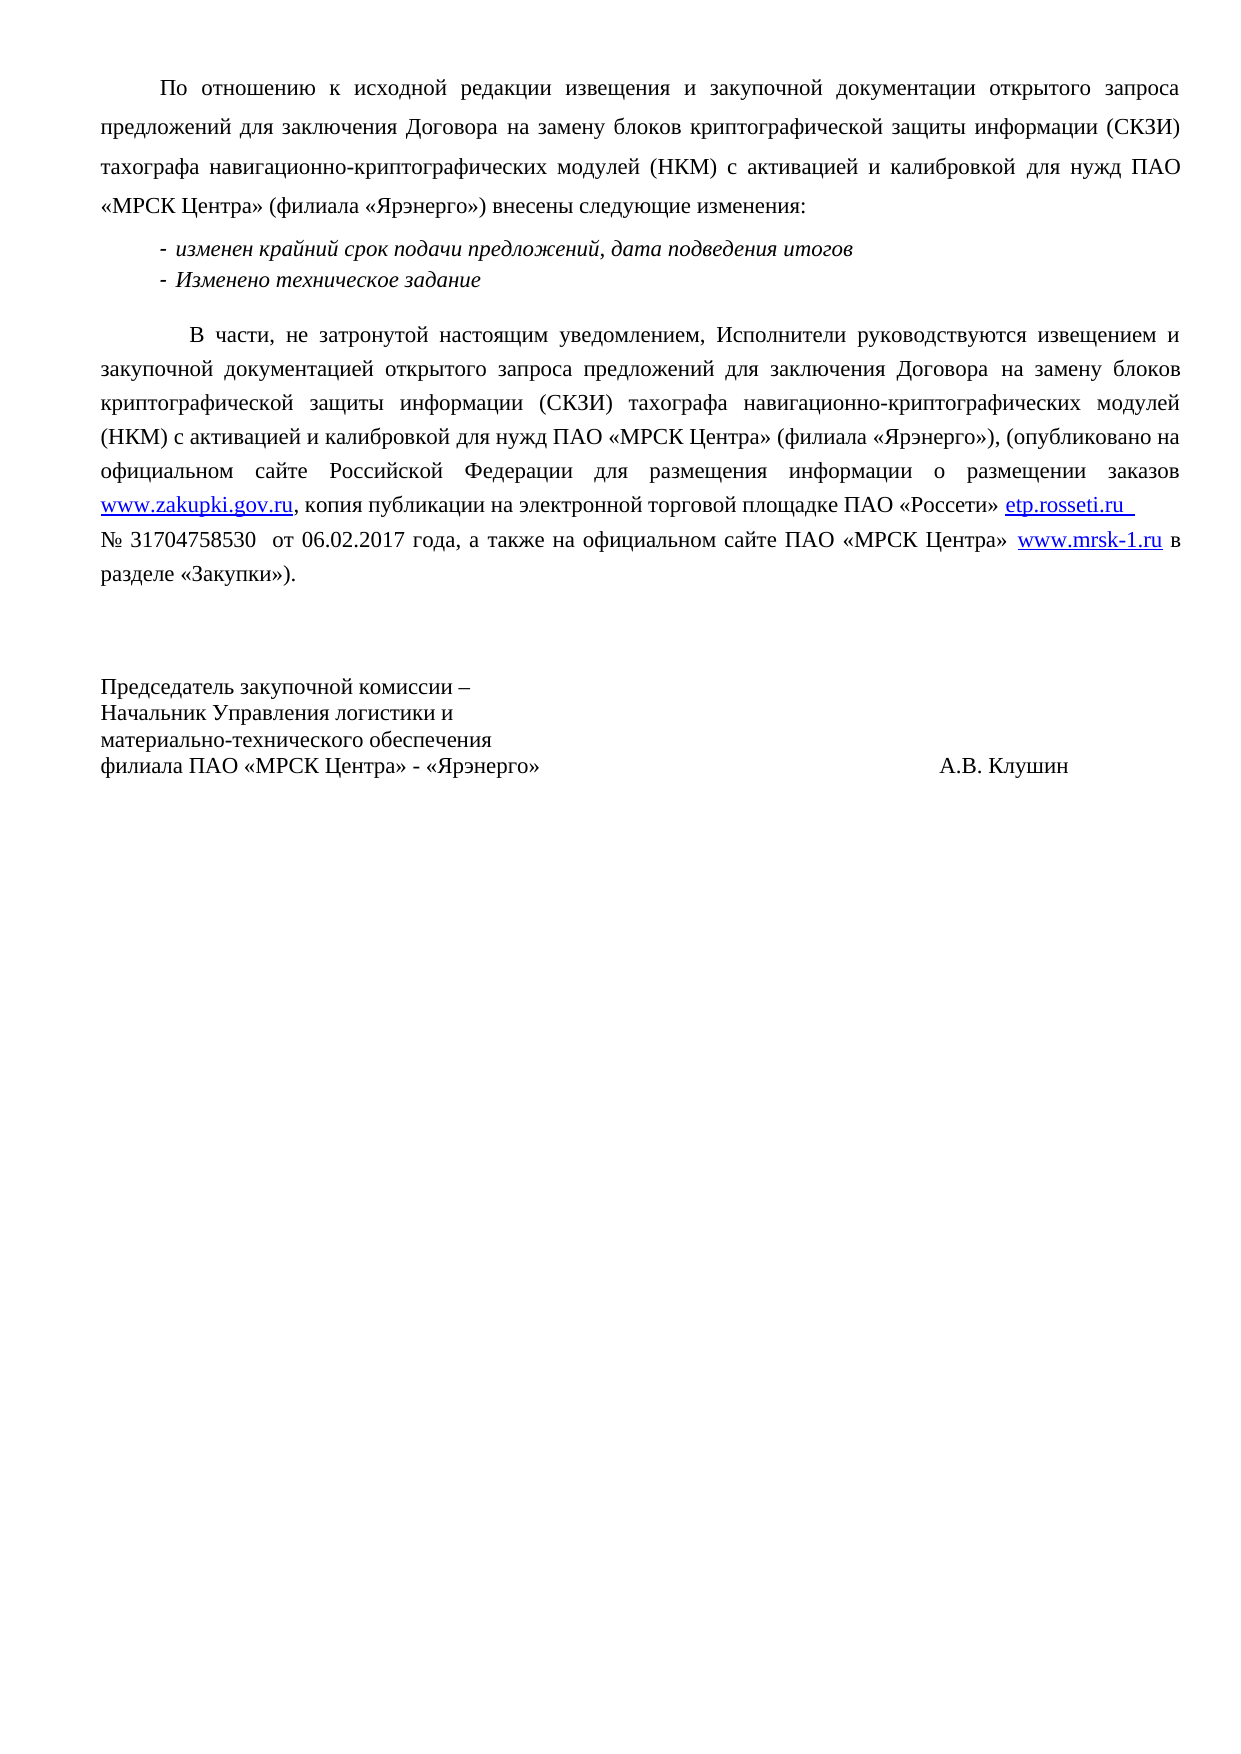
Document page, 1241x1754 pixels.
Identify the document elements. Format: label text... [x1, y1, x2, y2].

text Председатель закупочной комиссии – [100, 673, 1181, 699]
text № 31704758530 от 06.02.2017 года, а также на официальном сайте ПАО «МРСК Центра» www.mrsk-1.ru в разделе «Закупки»). [100, 526, 1181, 586]
text По отношению к исходной редакции извещения и закупочной документации открытого запроса предложений для заключения Договора на замену блоков криптографической защиты информации (СКЗИ) тахографа навигационно-криптографических модулей (НКМ) с активацией и калибровкой для нужд ПАО «МРСК Центра» (филиала «Ярэнерго») внесены следующие изменения: [100, 74, 1181, 219]
text филиала ПАО «МРСК Центра» - «Ярэнерго» А.В. Клушин [100, 752, 1181, 778]
text материально-технического обеспечения [100, 726, 1181, 752]
text Начальник Управления логистики и [100, 699, 1181, 726]
list Изменено техническое задание [100, 263, 1181, 294]
text В части, не затронутой настоящим уведомлением, Исполнители руководствуются извещением и закупочной документацией открытого запроса предложений для заключения Договора на замену блоков криптографической защиты информации (СКЗИ) тахографа навигационно-криптографических модулей (НКМ) с активацией и калибровкой для нужд ПАО «МРСК Центра» (филиала «Ярэнерго»), (опубликовано на официальном сайте Российской Федерации для размещения информации о размещении заказов www.zakupki.gov.ru, копия публикации на электронной торговой площадке ПАО «Россети» etp.rosseti.ru [100, 321, 1181, 518]
list изменен крайний срок подачи предложений, дата подведения итогов [100, 232, 1181, 263]
